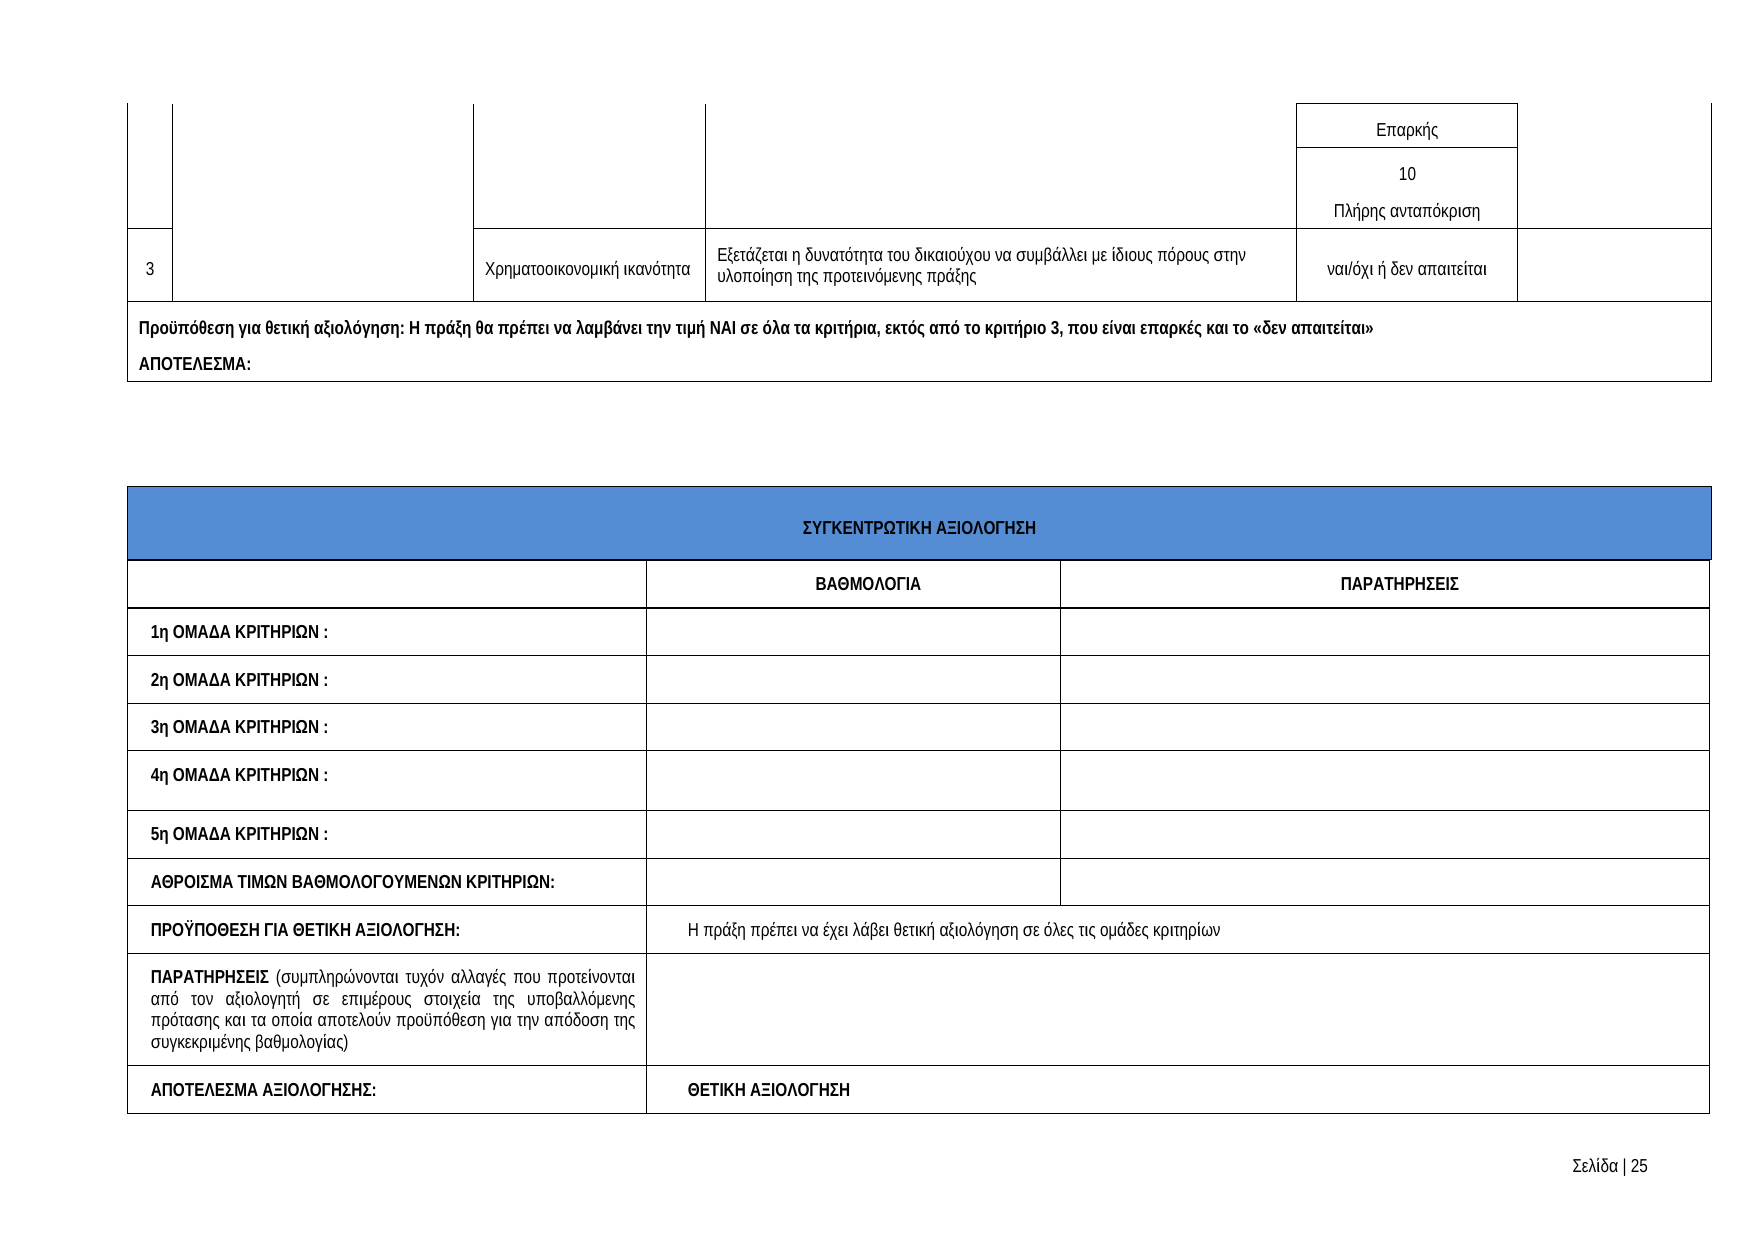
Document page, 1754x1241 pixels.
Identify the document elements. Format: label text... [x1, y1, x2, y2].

table_cell 1η ΟΜΑΔΑ ΚΡΙΤΗΡΙΩΝ : [128, 609, 646, 655]
table_cell ΠΑΡΑΤΗΡΗΣΕΙΣ [1061, 561, 1709, 607]
table_cell ΘΕΤΙΚΗ ΑΞΙΟΛΟΓΗΣΗ [647, 1066, 1709, 1112]
table_cell Εξετάζεται η δυνατότητα του δικαιούχου να συμβάλλει με ίδιους πόρους στην υλοποίηση της προτεινόμενης πράξης [706, 229, 1296, 301]
table_cell [1061, 811, 1709, 857]
table_cell [1061, 751, 1709, 810]
table_cell [1061, 704, 1709, 750]
table_cell 3 [128, 229, 172, 301]
table_cell [647, 859, 1060, 905]
table_cell 5 Επαρκής [1297, 104, 1517, 147]
table_cell ΠΡΟΫΠΟΘΕΣΗ ΓΙΑ ΘΕΤΙΚΗ ΑΞΙΟΛΟΓΗΣΗ: [128, 906, 646, 953]
table_cell 3η ΟΜΑΔΑ ΚΡΙΤΗΡΙΩΝ : [128, 704, 646, 750]
table_cell ΒΑΘΜΟΛΟΓΙΑ [647, 561, 1060, 607]
table_cell [647, 811, 1060, 857]
table_header ΣΥΓΚΕΝΤΡΩΤΙΚΗ ΑΞΙΟΛΟΓΗΣΗ [128, 487, 1711, 559]
table_cell ναι/όχι ή δεν απαιτείται [1297, 229, 1517, 301]
table_cell [1518, 229, 1711, 301]
table_cell 2η ΟΜΑΔΑ ΚΡΙΤΗΡΙΩΝ : [128, 656, 646, 703]
table_cell Προϋπόθεση για θετική αξιολόγηση: Η πράξη θα πρέπει να λαμβάνει την τιμή ΝΑΙ σε όλα τα κριτήρια, εκτός από το κριτήριο 3, που είναι επαρκές και το «δεν απαιτείται» ΑΠΟΤΕΛΕΣΜΑ: [128, 302, 1711, 381]
table_cell Η πράξη πρέπει να έχει λάβει θετική αξιολόγηση σε όλες τις ομάδες κριτηρίων [647, 906, 1709, 953]
table_cell [1061, 859, 1709, 905]
table_cell [128, 561, 646, 607]
table_cell 10 Πλήρης ανταπόκριση [1297, 148, 1517, 228]
table_cell [1061, 609, 1709, 655]
table_cell [647, 751, 1060, 810]
table_cell Χρηματοοικονομική ικανότητα [474, 229, 705, 301]
table_cell [647, 656, 1060, 703]
table_cell 4η ΟΜΑΔΑ ΚΡΙΤΗΡΙΩΝ : [128, 751, 646, 810]
table_cell ΑΠΟΤΕΛΕΣΜΑ ΑΞΙΟΛΟΓΗΣΗΣ: [128, 1066, 646, 1112]
table_cell 5η ΟΜΑΔΑ ΚΡΙΤΗΡΙΩΝ : [128, 811, 646, 857]
table_cell [647, 609, 1060, 655]
table_cell [647, 954, 1709, 1065]
table_cell [1061, 656, 1709, 703]
table_cell [647, 704, 1060, 750]
table_cell ΠΑΡΑΤΗΡΗΣΕΙΣ (συμπληρώνονται τυχόν αλλαγές που προτείνονται από τον αξιολογητή σε επιμέρους στοιχεία της υποβαλλόμενης πρότασης και τα οποία αποτελούν προϋπόθεση για την απόδοση της συγκεκριμένης βαθμολογίας) [128, 954, 646, 1065]
table_cell ΑΘΡΟΙΣΜΑ ΤΙΜΩΝ ΒΑΘΜΟΛΟΓΟΥΜΕΝΩΝ ΚΡΙΤΗΡΙΩΝ: [128, 859, 646, 905]
